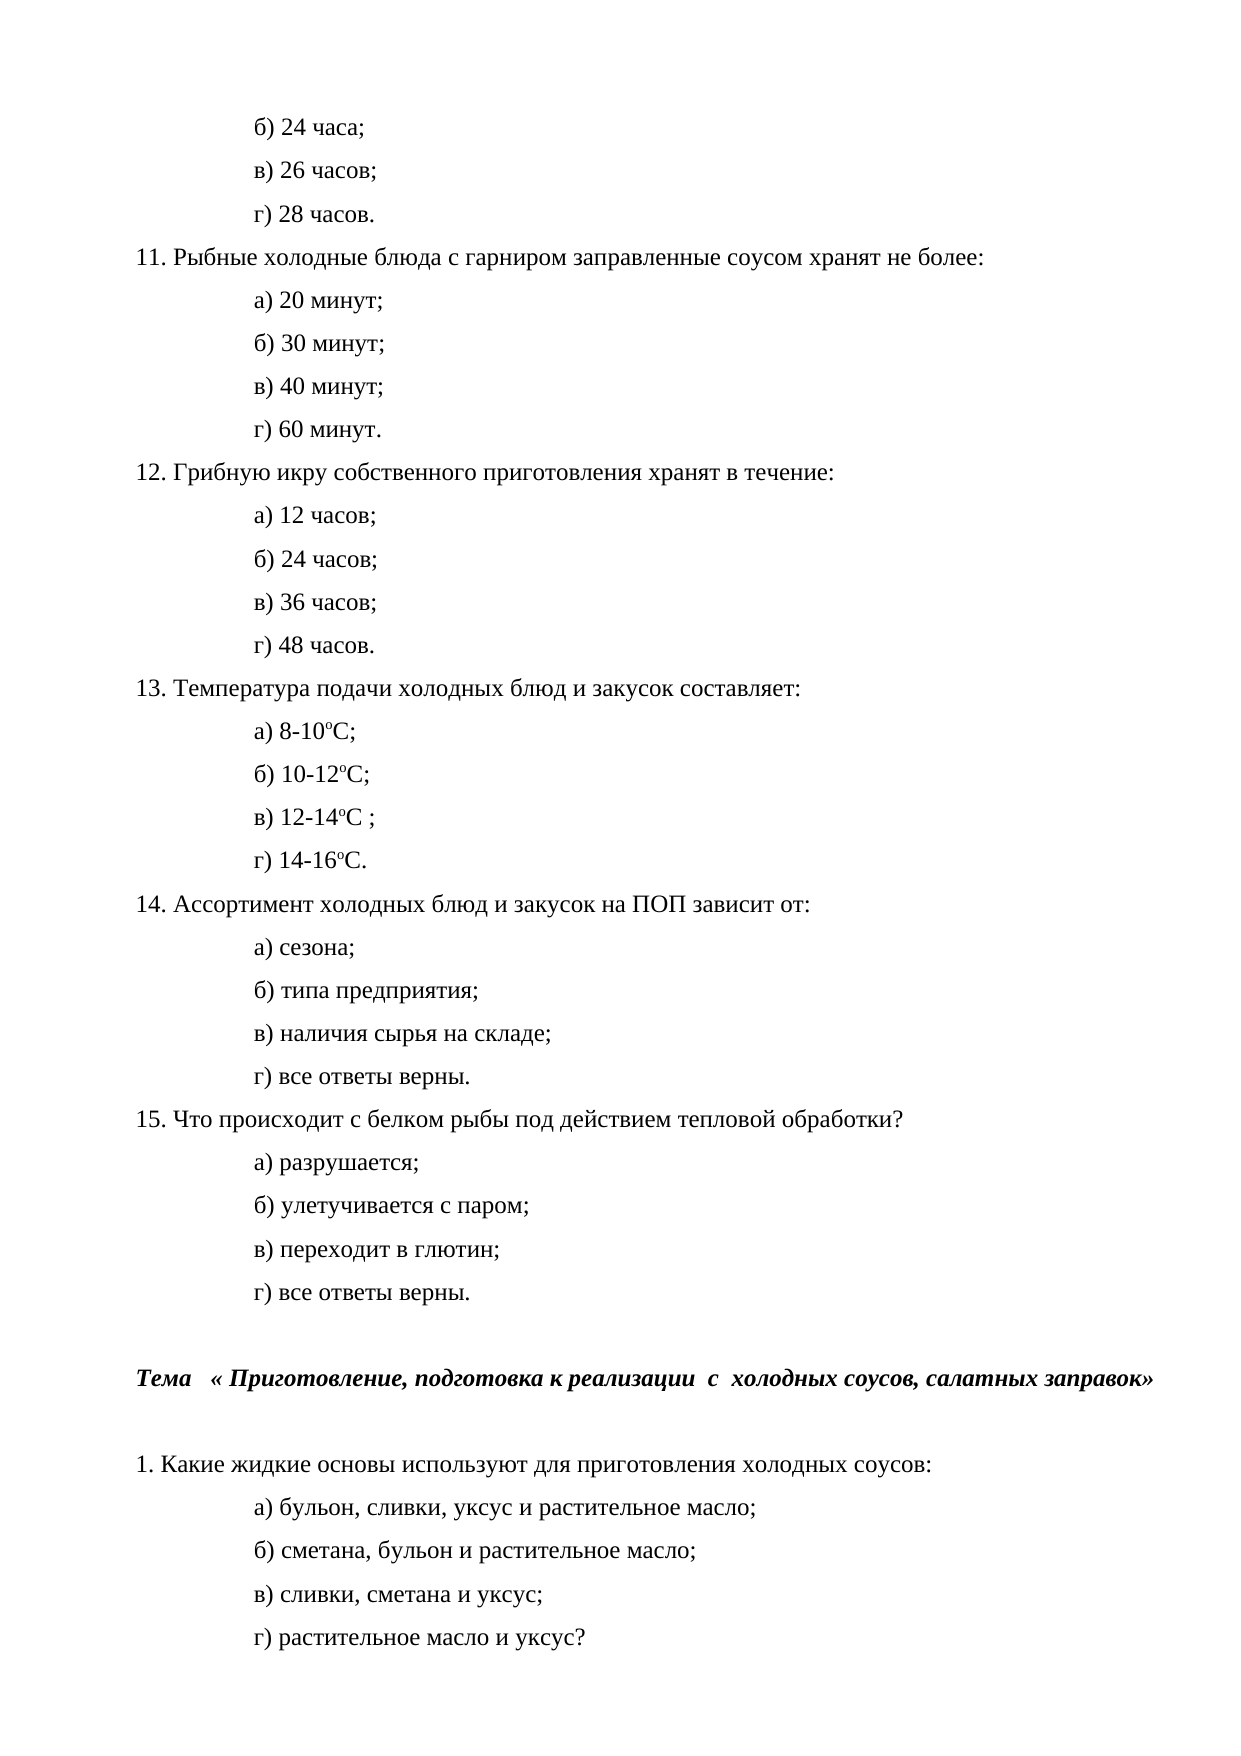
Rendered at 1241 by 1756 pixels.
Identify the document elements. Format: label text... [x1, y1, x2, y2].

text в) 40 минут; [135, 371, 1163, 400]
text б) 10-12оС; [135, 759, 1163, 788]
text а) 12 часов; [135, 501, 1163, 529]
text г) 28 часов. [135, 199, 1163, 227]
text 11. Рыбные холодные блюда с гарниром заправленные соусом хранят не более: [135, 242, 1163, 271]
text а) 8-10оС; [135, 716, 1163, 745]
text г) все ответы верны. [135, 1277, 1163, 1306]
text б) улетучивается с паром; [135, 1191, 1163, 1219]
text 13. Температура подачи холодных блюд и закусок составляет: [135, 673, 1163, 702]
text в) наличия сырья на складе; [135, 1018, 1163, 1047]
text в) 26 часов; [135, 156, 1163, 184]
text а) бульон, сливки, уксус и растительное масло; [135, 1492, 1163, 1521]
text а) сезона; [135, 932, 1163, 961]
text в) переходит в глютин; [135, 1234, 1163, 1262]
text б) типа предприятия; [135, 975, 1163, 1004]
text в) 12-14оС ; [135, 802, 1163, 831]
text г) растительное масло и уксус? [135, 1622, 1163, 1651]
text 14. Ассортимент холодных блюд и закусок на ПОП зависит от: [135, 889, 1163, 917]
text а) разрушается; [135, 1147, 1163, 1176]
text б) сметана, бульон и растительное масло; [135, 1536, 1163, 1564]
text г) все ответы верны. [135, 1061, 1163, 1090]
text б) 24 часа; [135, 112, 1163, 141]
text а) 20 минут; [135, 285, 1163, 314]
text 15. Что происходит с белком рыбы под действием тепловой обработки? [135, 1104, 1163, 1133]
text г) 48 часов. [135, 630, 1163, 659]
text б) 30 минут; [135, 328, 1163, 357]
text г) 60 минут. [135, 414, 1163, 443]
text в) сливки, сметана и уксус; [135, 1579, 1163, 1607]
text 12. Грибную икру собственного приготовления хранят в течение: [135, 457, 1163, 486]
text б) 24 часов; [135, 544, 1163, 572]
text Тема « Приготовление, подготовка к реализации с холодных соусов, салатных заправок» [135, 1363, 1163, 1392]
text г) 14-16оС. [135, 846, 1163, 874]
text в) 36 часов; [135, 587, 1163, 616]
text 1. Какие жидкие основы используют для приготовления холодных соусов: [135, 1449, 1163, 1478]
